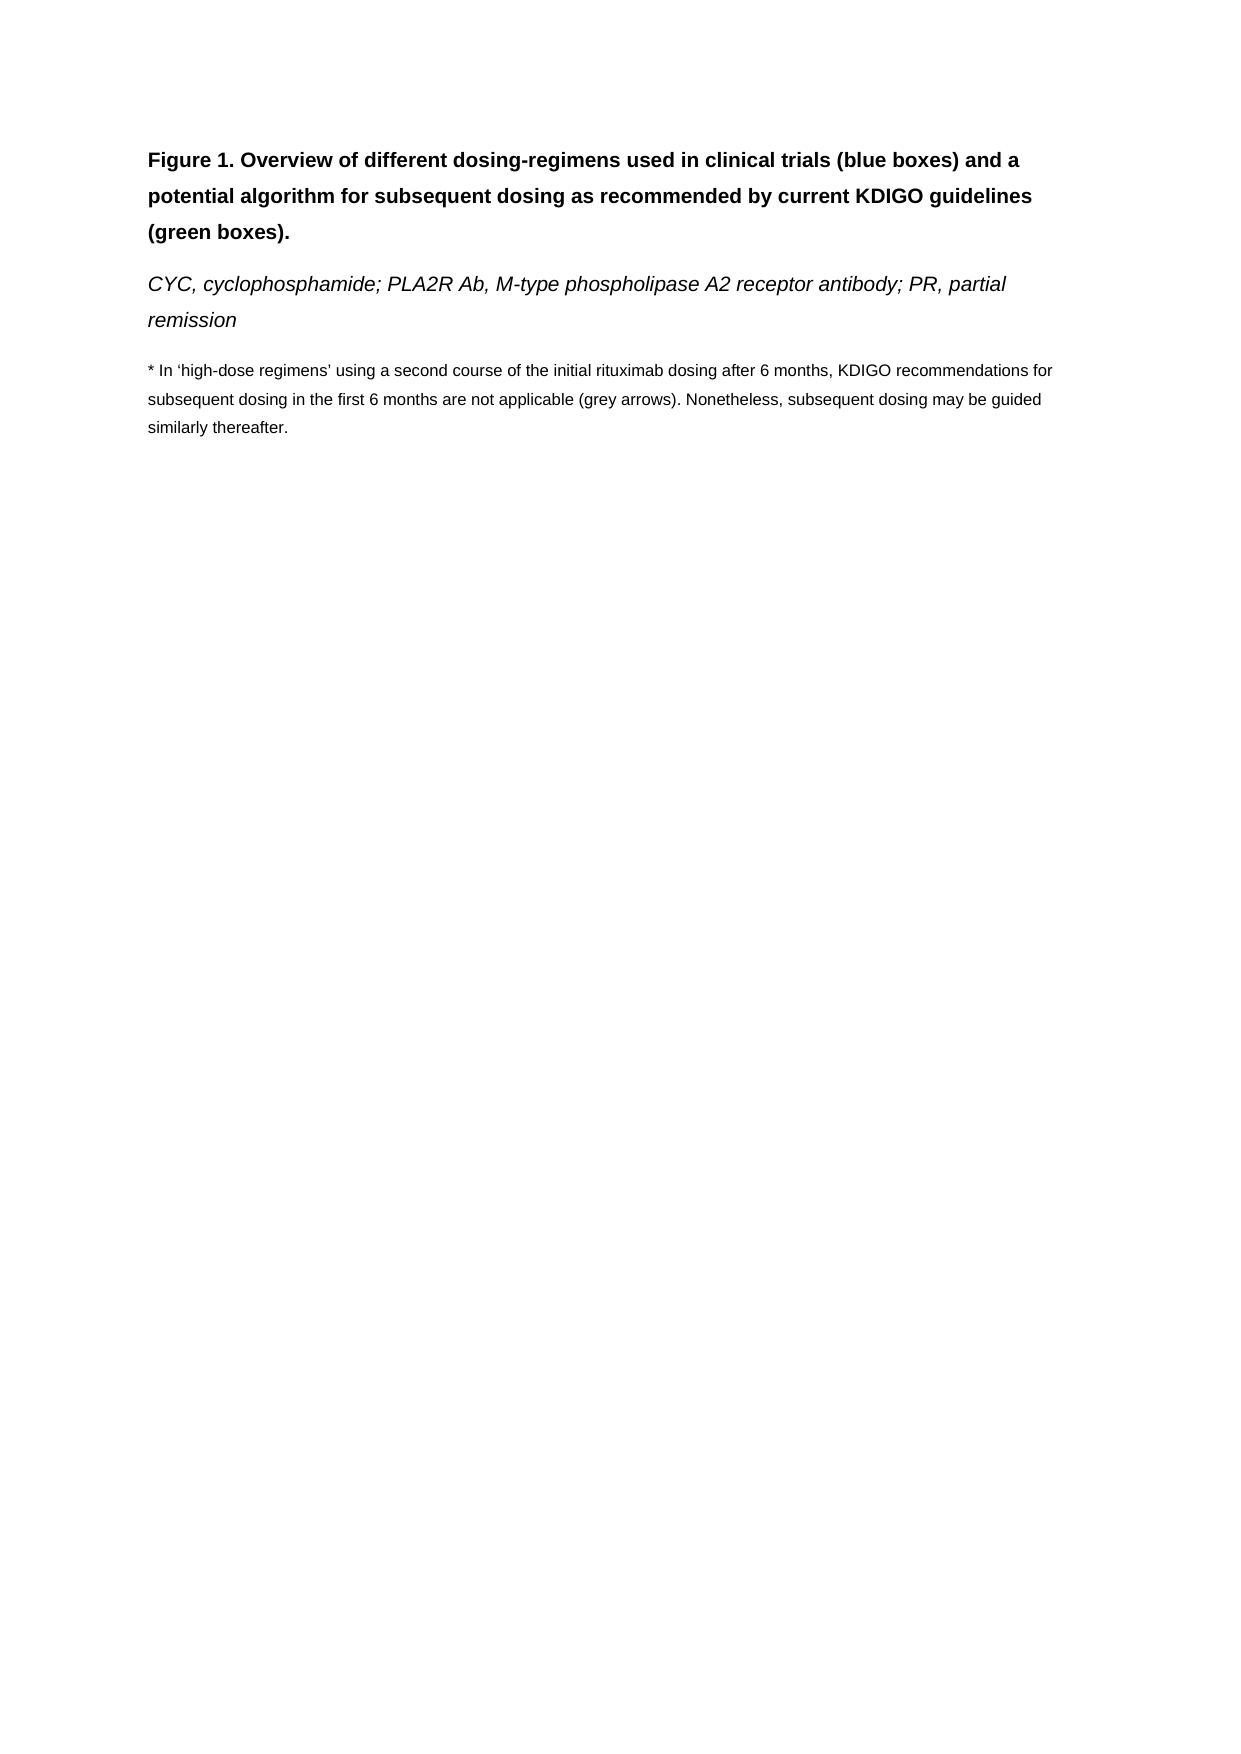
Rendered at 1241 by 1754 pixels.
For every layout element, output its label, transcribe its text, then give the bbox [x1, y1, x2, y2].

text Figure 1. Overview of different dosing-regimens used in clinical trials (blue boxes) and a potential algorithm for subsequent dosing as recommended by current KDIGO guidelines (green boxes). [148, 148, 1093, 243]
text * In ‘high-dose regimens’ using a second course of the initial rituximab dosing after 6 months, KDIGO recommendations for subsequent dosing in the first 6 months are not applicable (grey arrows). Nonetheless, subsequent dosing may be guided similarly thereafter. [148, 361, 1093, 437]
text CYC, cyclophosphamide; PLA2R Ab, M-type phospholipase A2 receptor antibody; PR, partial remission [148, 272, 1093, 332]
